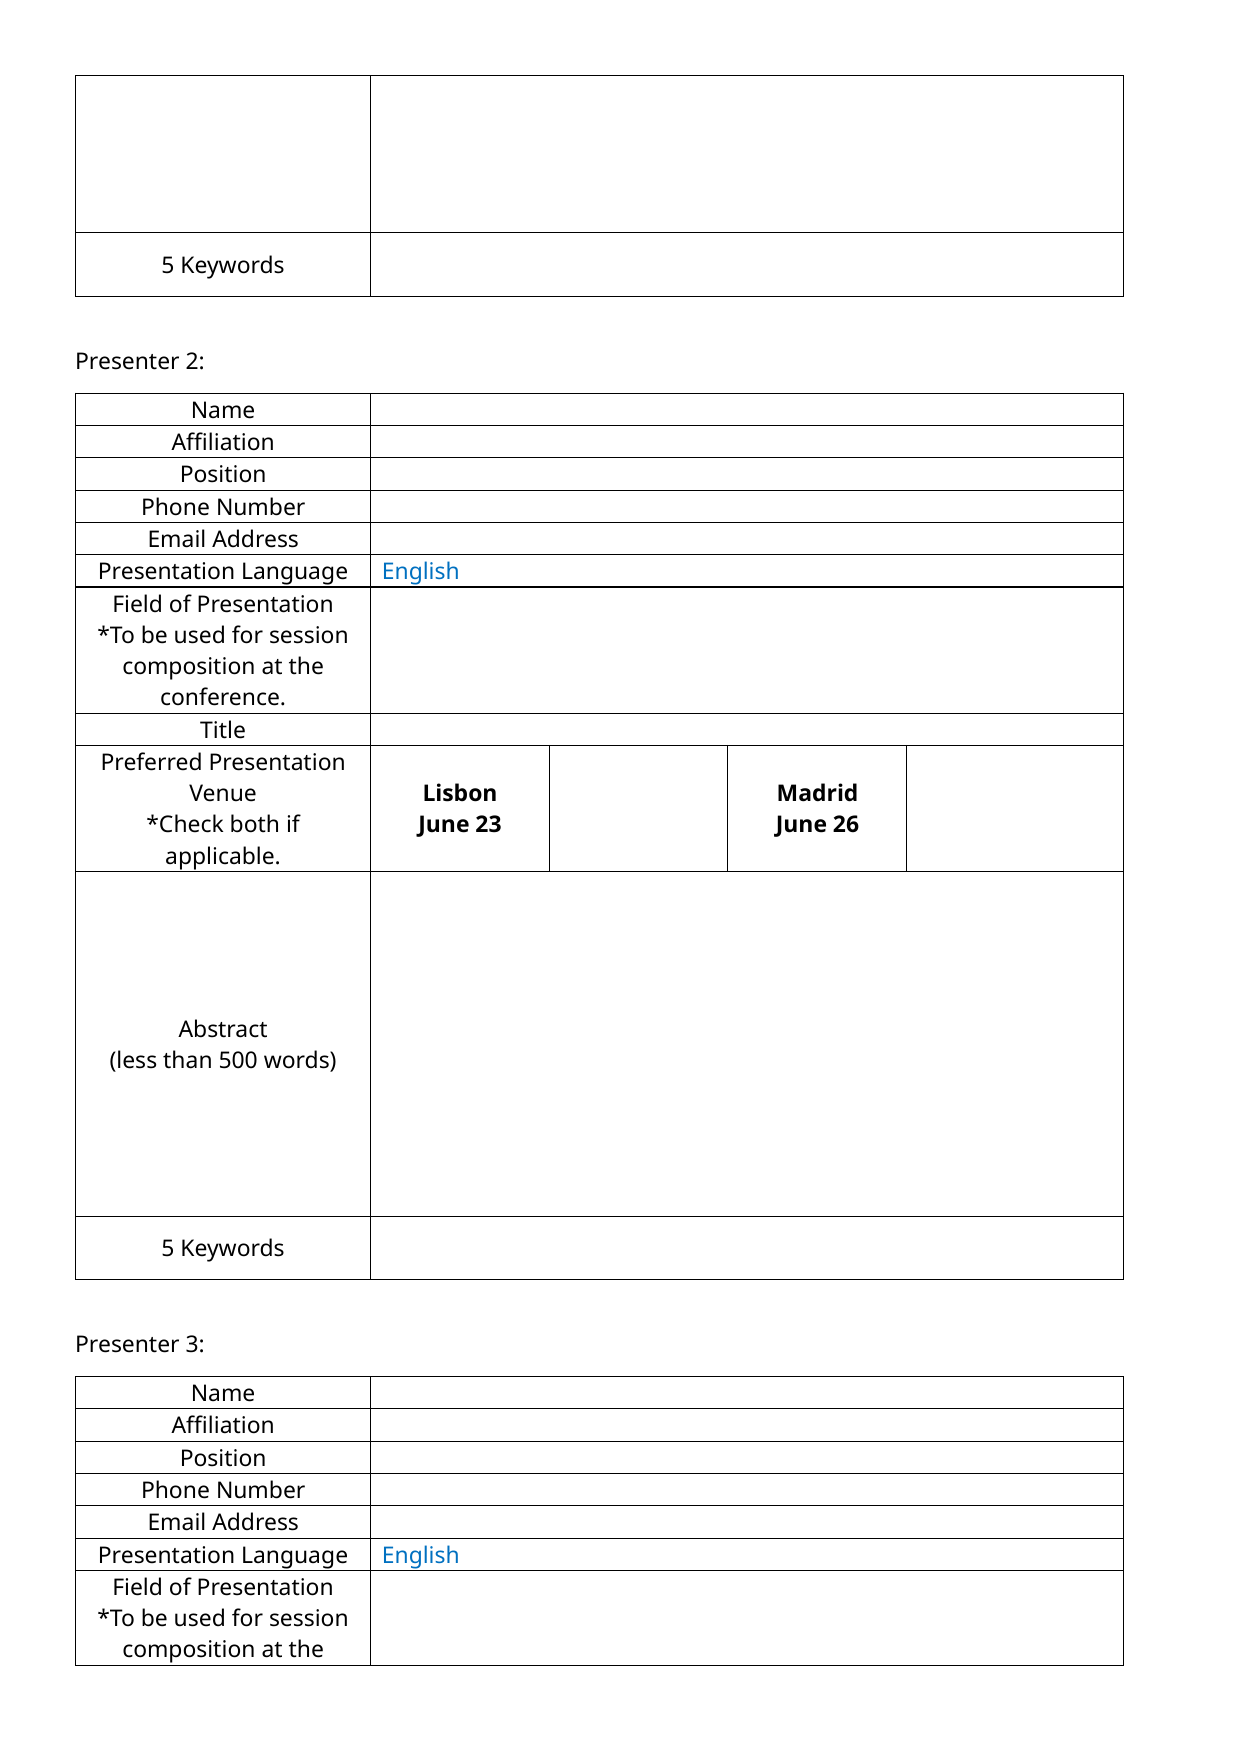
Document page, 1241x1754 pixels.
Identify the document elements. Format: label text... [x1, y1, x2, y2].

table_cell Email Address [76, 523, 370, 554]
table_cell Presentation Language [76, 1539, 370, 1570]
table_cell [76, 76, 370, 232]
table_cell [371, 491, 1123, 522]
table_cell Abstract (less than 500 words) [76, 872, 370, 1216]
table_header [371, 394, 1123, 425]
table_cell Position [76, 1442, 370, 1473]
table_cell [371, 1506, 1123, 1537]
table_cell [371, 1442, 1123, 1473]
table_header Name [76, 1377, 370, 1408]
table_cell English [371, 555, 1123, 586]
table_cell [371, 1217, 1123, 1279]
table_cell Title [76, 714, 370, 745]
table_cell [371, 1571, 1123, 1664]
table_cell Madrid June 26 [728, 746, 906, 871]
table_cell [371, 872, 1123, 1216]
table_cell [371, 1409, 1123, 1441]
table_header [371, 1377, 1123, 1408]
table_header Name [76, 394, 370, 425]
table_cell Phone Number [76, 1474, 370, 1505]
table_cell [371, 1474, 1123, 1505]
table_cell Presentation Language [76, 555, 370, 586]
table_cell 5 Keywords [76, 233, 370, 296]
table_cell Field of Presentation *To be used for session composition at the conference. [76, 588, 370, 712]
table_cell 5 Keywords [76, 1217, 370, 1279]
table_cell Preferred Presentation Venue *Check both if applicable. [76, 746, 370, 871]
table_cell [371, 76, 1123, 232]
table_cell [550, 746, 727, 871]
table_cell [907, 746, 1123, 871]
table_cell Email Address [76, 1506, 370, 1537]
text Presenter 2: [75, 345, 1165, 376]
table_cell [371, 233, 1123, 296]
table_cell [76, 1571, 370, 1664]
table_cell Affiliation [76, 426, 370, 457]
table_cell [371, 588, 1123, 712]
table_cell [371, 523, 1123, 554]
table_cell Phone Number [76, 491, 370, 522]
table_cell [371, 426, 1123, 457]
table_cell Position [76, 458, 370, 489]
table_cell Lisbon June 23 [371, 746, 549, 871]
table_cell Affiliation [76, 1409, 370, 1441]
text Presenter 3: [75, 1328, 1165, 1359]
table_cell [371, 714, 1123, 745]
table_cell [371, 458, 1123, 489]
table_cell English [371, 1539, 1123, 1570]
